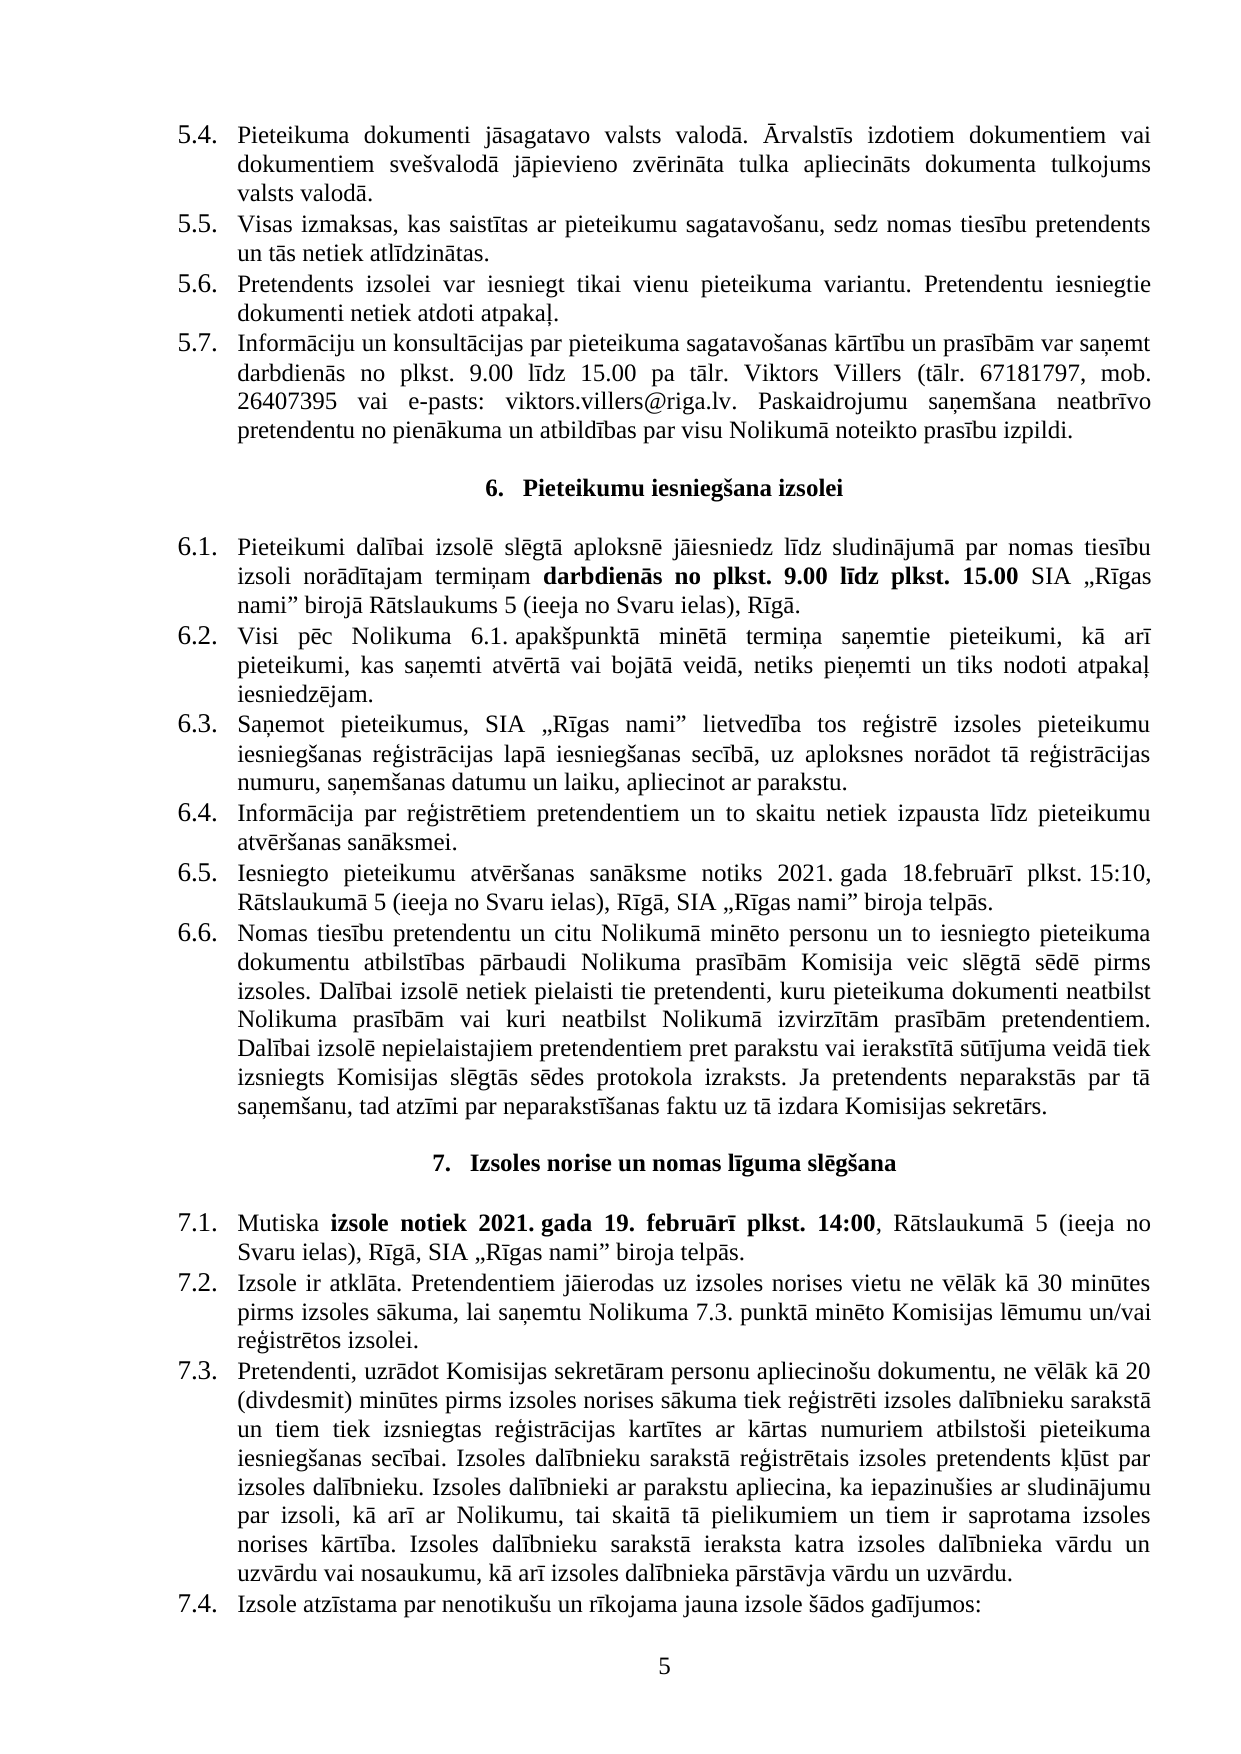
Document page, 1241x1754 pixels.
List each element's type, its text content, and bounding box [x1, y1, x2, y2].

list Saņemot pieteikumus, SIA „Rīgas nami” lietvedība tos reģistrē izsoles pieteikumu iesniegšanas reģistrācijas lapā iesniegšanas secībā, uz aploksnes norādot tā reģistrācijas numuru, saņemšanas datumu un laiku, apliecinot ar parakstu. [177, 707, 1152, 796]
list Pieteikuma dokumenti jāsagatavo valsts valodā. Ārvalstīs izdotiem dokumentiem vai dokumentiem svešvalodā jāpievieno zvērināta tulka apliecināts dokumenta tulkojums valsts valodā. [177, 118, 1152, 207]
list Informāciju un konsultācijas par pieteikuma sagatavošanas kārtību un prasībām var saņemt darbdienās no plkst. 9.00 līdz 15.00 pa tālr. Viktors Villers (tālr. 67181797, mob. 26407395 vai e-pasts: viktors.villers@riga.lv. Paskaidrojumu saņemšana neatbrīvo pretendentu no pienākuma un atbildības par visu Nolikumā noteikto prasību izpildi. [177, 327, 1152, 444]
list Visas izmaksas, kas saistītas ar pieteikumu sagatavošanu, sedz nomas tiesību pretendents un tās netiek atlīdzinātas. [177, 207, 1152, 267]
list Pretendents izsolei var iesniegt tikai vienu pieteikuma variantu. Pretendentu iesniegtie dokumenti netiek atdoti atpakaļ. [177, 267, 1152, 327]
list Izsoles norise un nomas līguma slēgšana [177, 1148, 1152, 1177]
list Izsole atzīstama par nenotikušu un rīkojama jauna izsole šādos gadījumos: [177, 1587, 1152, 1618]
list Izsole ir atklāta. Pretendentiem jāierodas uz izsoles norises vietu ne vēlāk kā 30 minūtes pirms izsoles sākuma, lai saņemtu Nolikuma 7.3. punktā minēto Komisijas lēmumu un/vai reģistrētos izsolei. [177, 1266, 1152, 1354]
list Pieteikumi dalībai izsolē slēgtā aploksnē jāiesniedz līdz sludinājumā par nomas tiesību izsoli norādītajam termiņam darbdienās no plkst. 9.00 līdz plkst. 15.00 SIA „Rīgas nami” birojā Rātslaukums 5 (ieeja no Svaru ielas), Rīgā. [177, 530, 1152, 619]
list Pieteikumu iesniegšana izsolei [177, 473, 1152, 501]
list Iesniegto pieteikumu atvēršanas sanāksme notiks 2021. gada 18.februārī plkst. 15:10, Rātslaukumā 5 (ieeja no Svaru ielas), Rīgā, SIA „Rīgas nami” biroja telpās. [177, 856, 1152, 916]
list Pretendenti, uzrādot Komisijas sekretāram personu apliecinošu dokumentu, ne vēlāk kā 20 (divdesmit) minūtes pirms izsoles norises sākuma tiek reģistrēti izsoles dalībnieku sarakstā un tiem tiek izsniegtas reģistrācijas kartītes ar kārtas numuriem atbilstoši pieteikuma iesniegšanas secībai. Izsoles dalībnieku sarakstā reģistrētais izsoles pretendents kļūst par izsoles dalībnieku. Izsoles dalībnieki ar parakstu apliecina, ka iepazinušies ar sludinājumu par izsoli, kā arī ar Nolikumu, tai skaitā tā pielikumiem un tiem ir saprotama izsoles norises kārtība. Izsoles dalībnieku sarakstā ieraksta katra izsoles dalībnieka vārdu un uzvārdu vai nosaukumu, kā arī izsoles dalībnieka pārstāvja vārdu un uzvārdu. [177, 1354, 1152, 1587]
list Nomas tiesību pretendentu un citu Nolikumā minēto personu un to iesniegto pieteikuma dokumentu atbilstības pārbaudi Nolikuma prasībām Komisija veic slēgtā sēdē pirms izsoles. Dalībai izsolē netiek pielaisti tie pretendenti, kuru pieteikuma dokumenti neatbilst Nolikuma prasībām vai kuri neatbilst Nolikumā izvirzītām prasībām pretendentiem. Dalībai izsolē nepielaistajiem pretendentiem pret parakstu vai ierakstītā sūtījuma veidā tiek izsniegts Komisijas slēgtās sēdes protokola izraksts. Ja pretendents neparakstās par tā saņemšanu, tad atzīmi par neparakstīšanas faktu uz tā izdara Komisijas sekretārs. [177, 916, 1152, 1119]
list Mutiska izsole notiek 2021. gada 19. februārī plkst. 14:00, Rātslaukumā 5 (ieeja no Svaru ielas), Rīgā, SIA „Rīgas nami” biroja telpās. [177, 1206, 1152, 1266]
list Visi pēc Nolikuma 6.1. apakšpunktā minētā termiņa saņemtie pieteikumi, kā arī pieteikumi, kas saņemti atvērtā vai bojātā veidā, netiks pieņemti un tiks nodoti atpakaļ iesniedzējam. [177, 619, 1152, 707]
list Informācija par reģistrētiem pretendentiem un to skaitu netiek izpausta līdz pieteikumu atvēršanas sanāksmei. [177, 796, 1152, 856]
